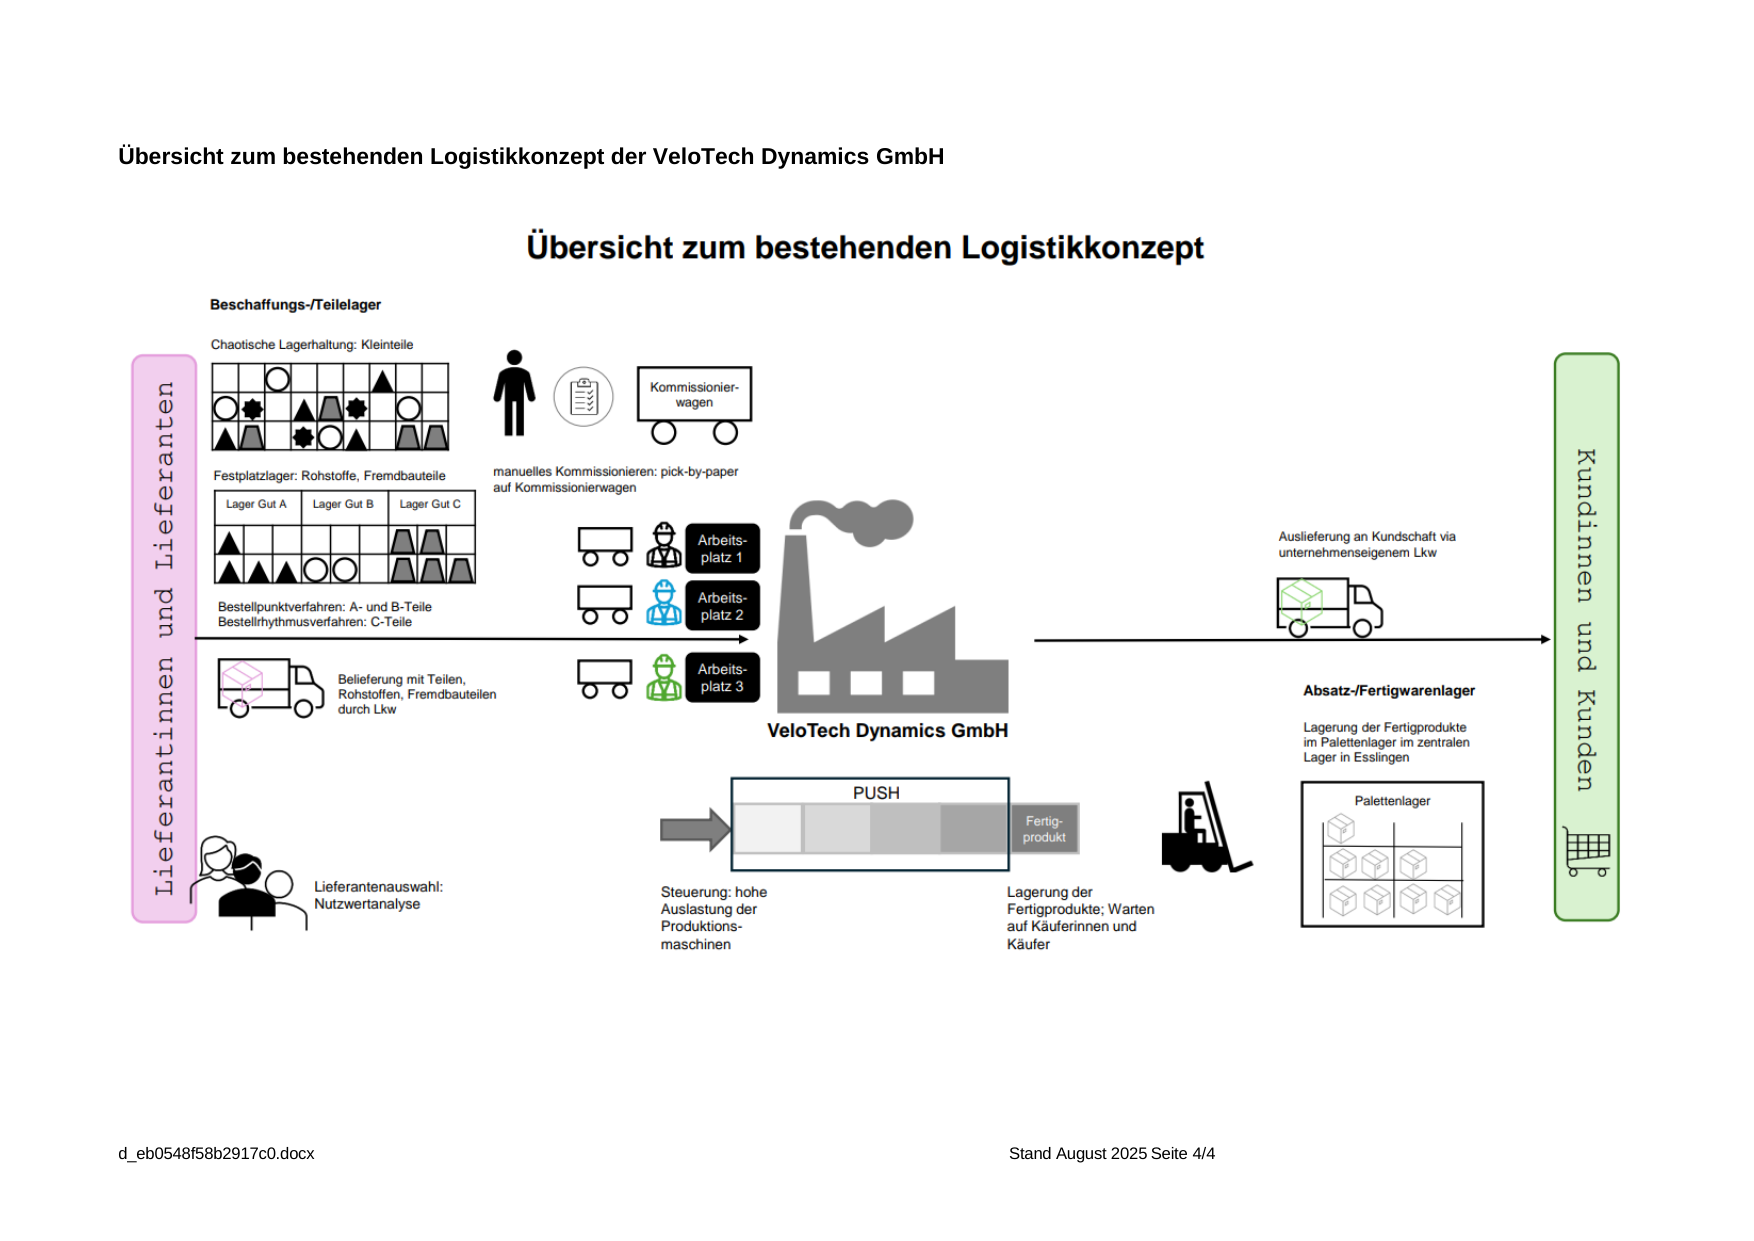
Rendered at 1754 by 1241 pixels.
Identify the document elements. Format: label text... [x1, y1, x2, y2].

text Übersicht zum bestehenden Logistikkonzept der VeloTech Dynamics GmbH [118, 143, 1636, 169]
picture [118, 220, 1636, 978]
